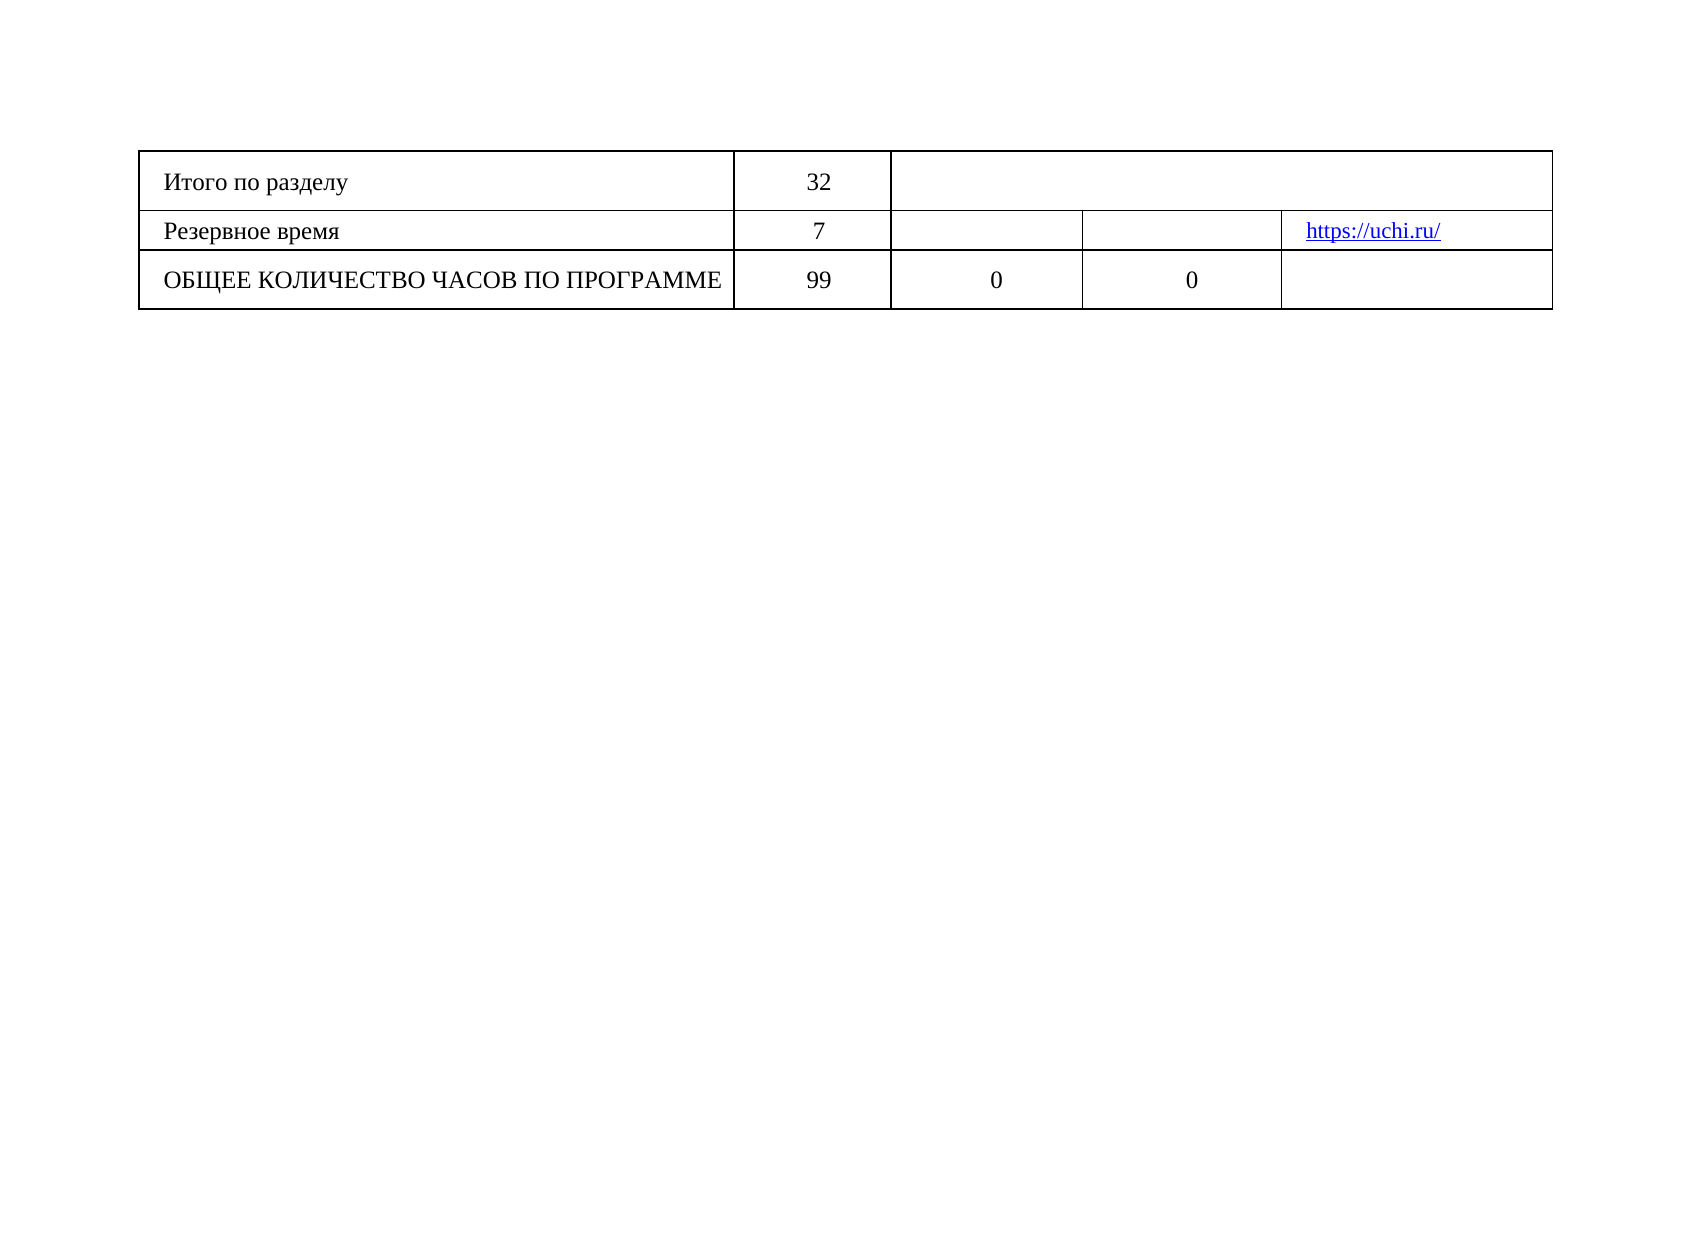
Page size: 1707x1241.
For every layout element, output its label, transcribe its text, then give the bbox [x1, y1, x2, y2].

table_cell Резервное время [140, 211, 733, 249]
table_cell Итого по разделу [140, 152, 733, 209]
table_cell [1282, 251, 1552, 308]
table_cell 7 [735, 211, 890, 249]
table_cell 0 [892, 251, 1082, 308]
table_cell https://uchi.ru/ [1282, 211, 1552, 249]
table_cell 99 [735, 251, 890, 308]
table_cell [892, 152, 1552, 209]
table_cell [892, 211, 1082, 249]
table_cell 32 [735, 152, 890, 209]
table_cell [1083, 211, 1281, 249]
table_cell ОБЩЕЕ КОЛИЧЕСТВО ЧАСОВ ПО ПРОГРАММЕ [140, 251, 733, 308]
table_cell 0 [1083, 251, 1281, 308]
